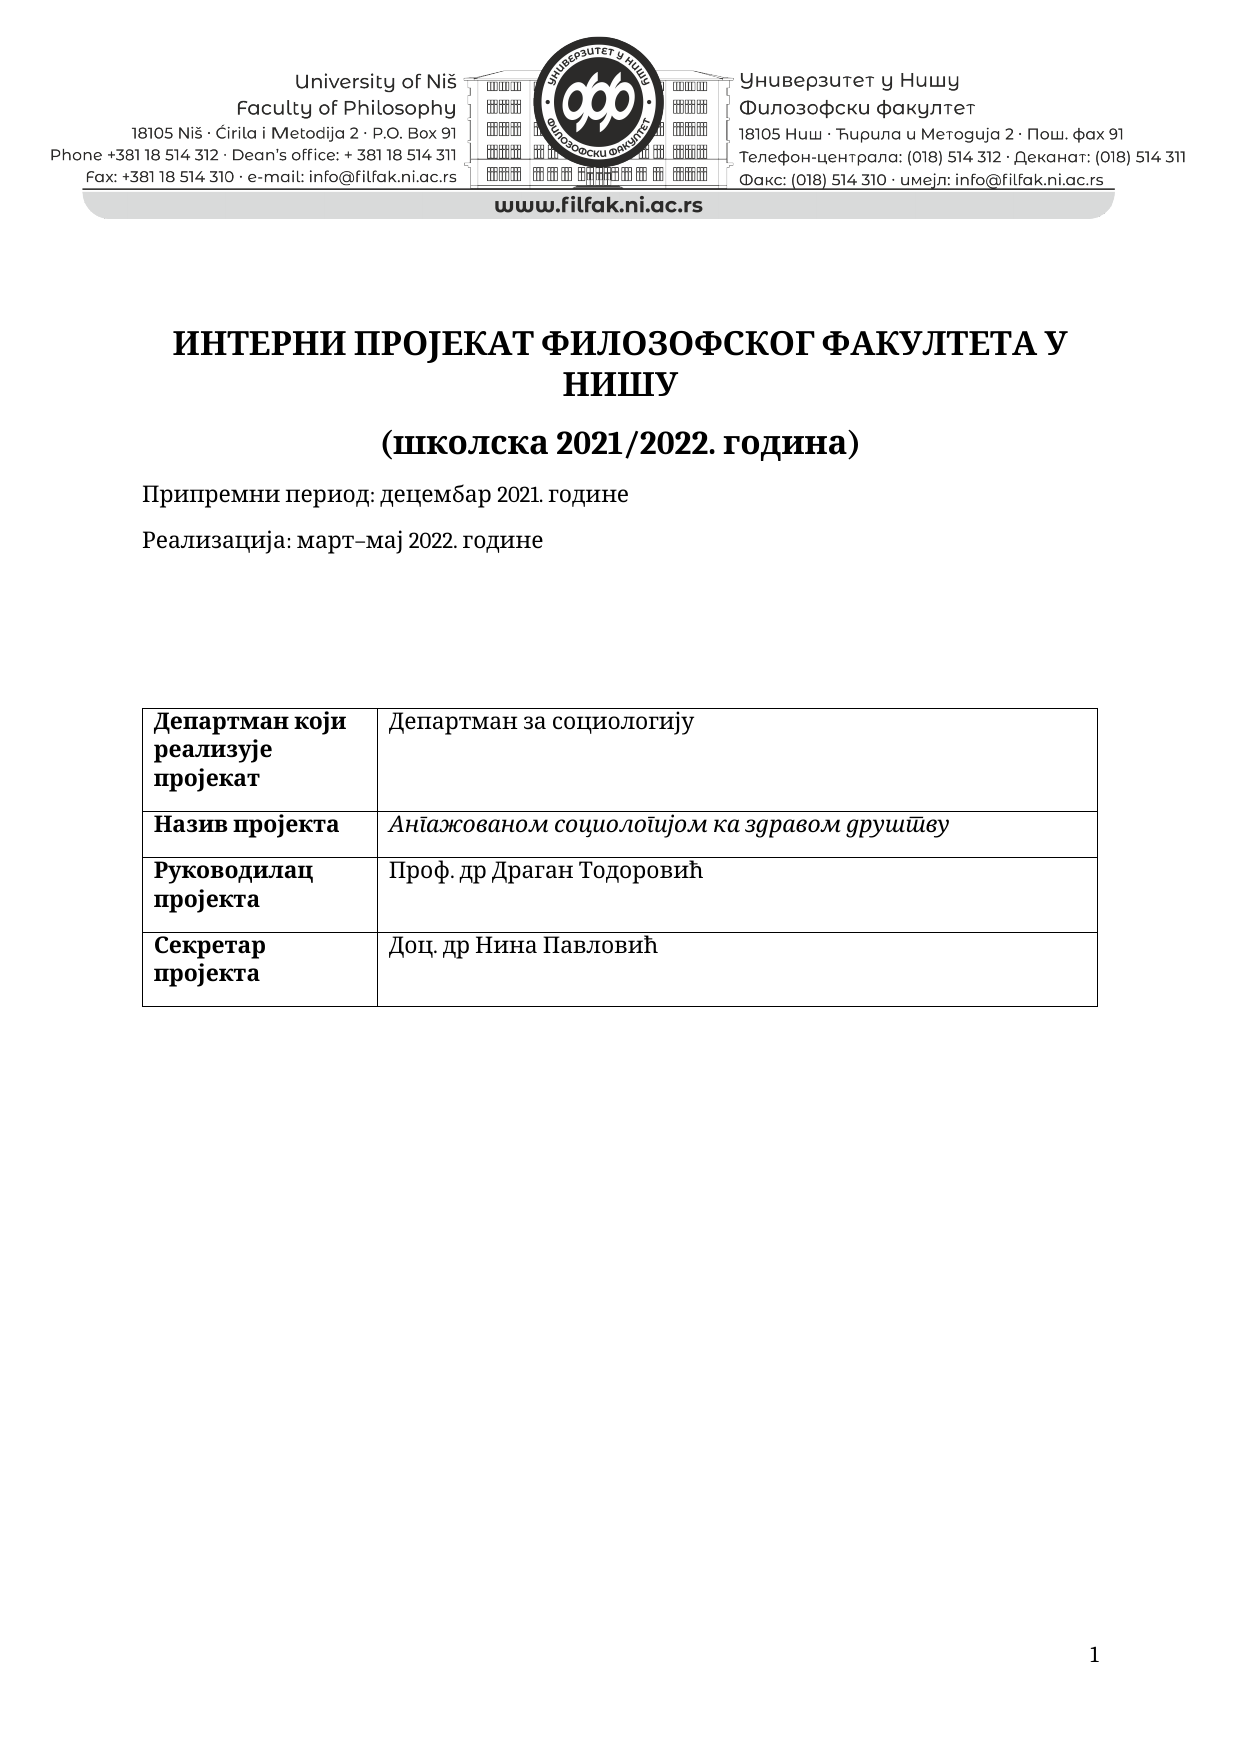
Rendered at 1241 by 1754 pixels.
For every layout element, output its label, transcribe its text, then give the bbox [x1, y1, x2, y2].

table_header Департман који реализује пројекат [143, 709, 377, 811]
table_cell Проф. др Драган Тодоровић [378, 858, 1097, 932]
text (школска 2021/2022. година) [142, 424, 1098, 463]
text Реализација: март–мај 2022. године [142, 527, 1098, 554]
table_cell Доц. др Нина Павловић [378, 933, 1097, 1006]
text Припремни период: децембар 2021. године [142, 482, 1098, 509]
text ИНТЕРНИ ПРОЈЕКАТ ФИЛОЗОФСКОГ ФАКУЛТЕТА У НИШУ [142, 325, 1098, 404]
table_header Департман за социологију [378, 709, 1097, 811]
table_cell Секретар пројекта [143, 933, 377, 1006]
picture [29, 35, 1211, 220]
table_cell Ангажованом социологијом ка здравом друштву [378, 812, 1097, 857]
table_cell Руководилац пројекта [143, 858, 377, 932]
table_cell Назив пројекта [143, 812, 377, 857]
